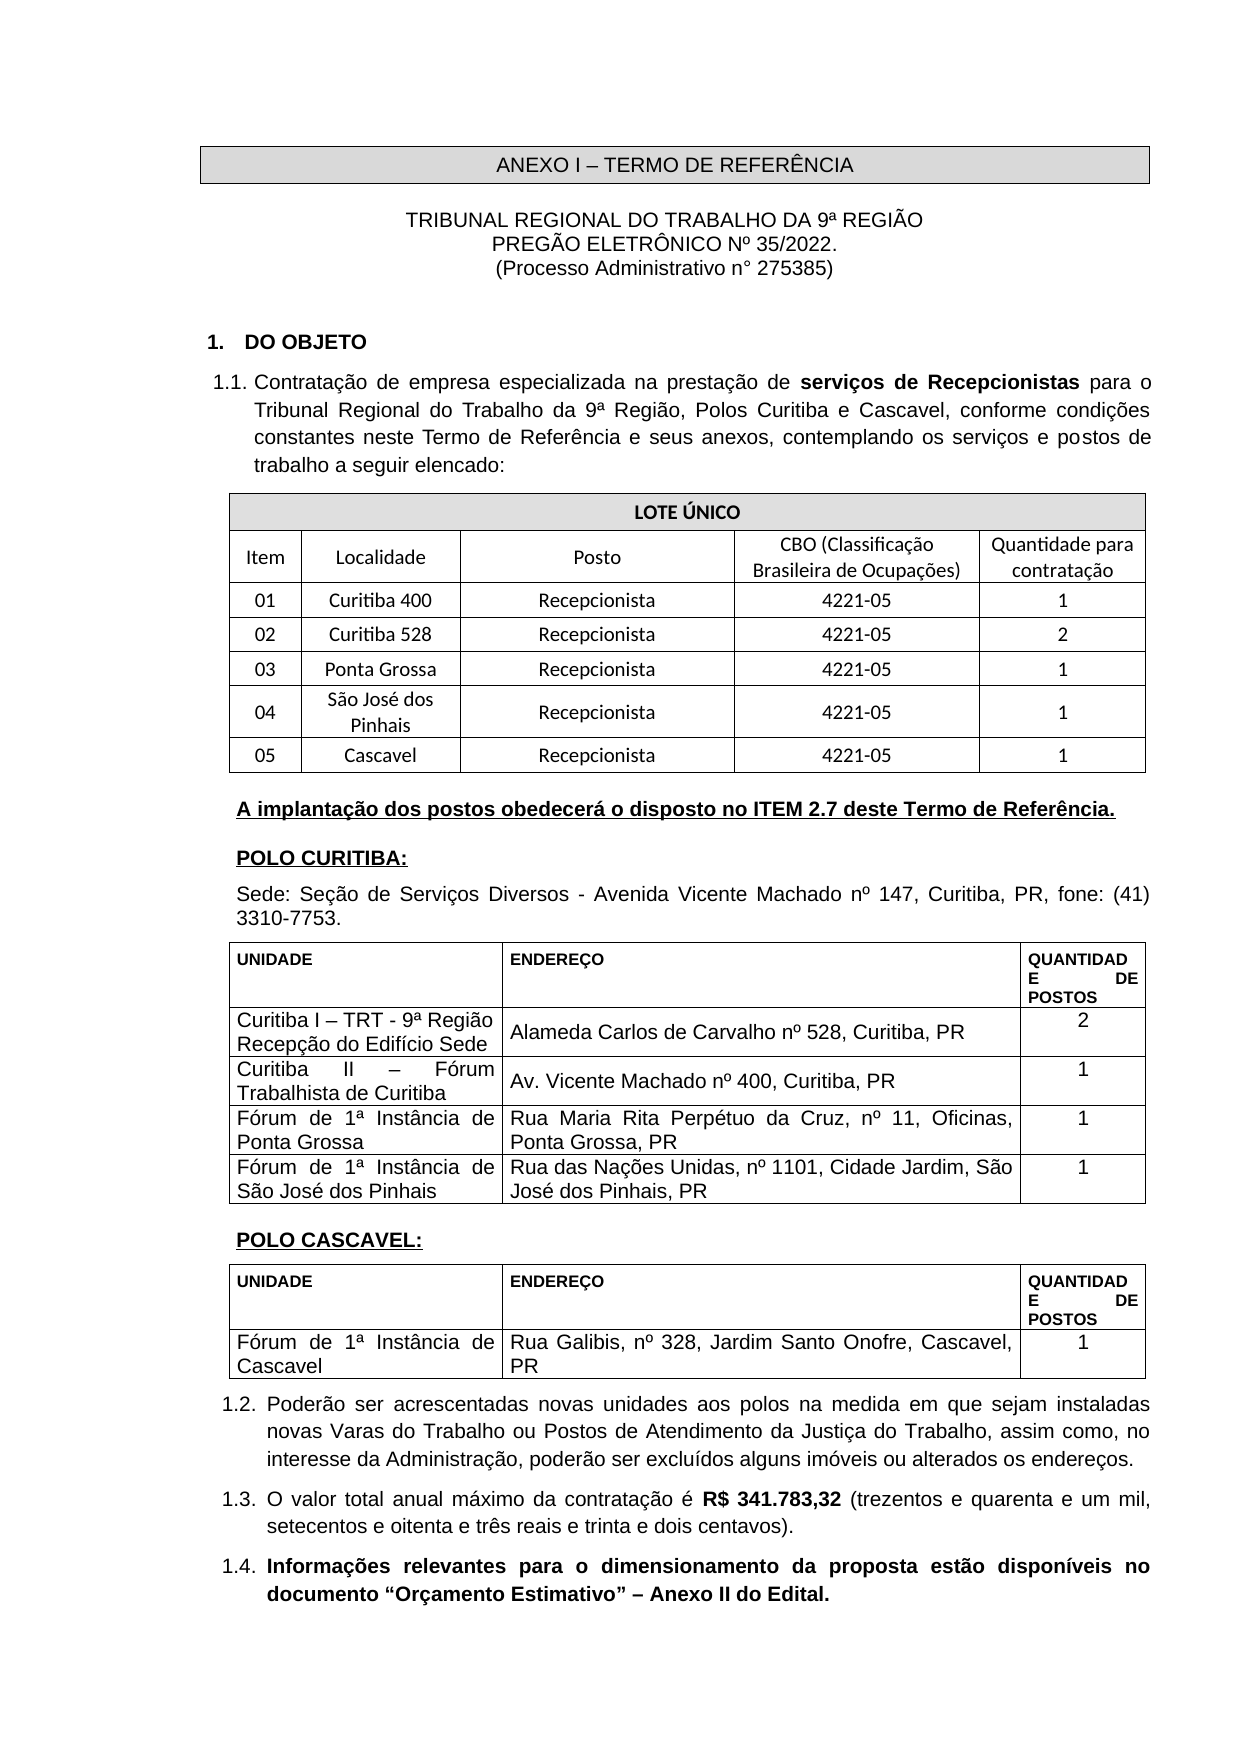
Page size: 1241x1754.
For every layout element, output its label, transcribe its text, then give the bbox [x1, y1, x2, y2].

table_cell 4221-05 [735, 652, 979, 685]
table_cell 1 [1021, 1155, 1145, 1203]
text POLO CASCAVEL: [177, 1228, 1152, 1252]
table_cell 4221-05 [735, 618, 979, 651]
text POLO CURITIBA: [177, 845, 1152, 869]
table_cell Curitiba II – Fórum Trabalhista de Curitiba [230, 1057, 502, 1105]
list O valor total anual máximo da contratação é R$ 341.783,32 (trezentos e quarenta e um mil, setecentos e oitenta e três reais e trinta e dois centavos). [222, 1486, 1152, 1538]
table_cell 1 [1021, 1057, 1145, 1105]
list DO OBJETO [207, 330, 1152, 354]
list Contratação de empresa especializada na prestação de serviços de Recepcionistas para o Tribunal Regional do Trabalho da 9ª Região, Polos Curitiba e Cascavel, conforme condições constantes neste Termo de Referência e seus anexos, contemplando os serviços e postos de trabalho a seguir elencado: [213, 370, 1152, 477]
table_cell 01 [230, 583, 301, 617]
table_header ANEXO I – TERMO DE REFERÊNCIA [201, 147, 1149, 183]
table_cell 4221-05 [735, 686, 979, 737]
table_cell Curitiba 528 [302, 618, 460, 651]
table_header QUANTIDADE DE POSTOS [1021, 1265, 1145, 1329]
table_header ENDEREÇO [503, 943, 1020, 1007]
table_cell Posto [461, 531, 734, 582]
table_cell 1 [1021, 1106, 1145, 1154]
table_header QUANTIDADE DE POSTOS [1021, 943, 1145, 1007]
table_cell 4221-05 [735, 583, 979, 617]
table_cell 2 [980, 618, 1145, 651]
table_cell 1 [1021, 1330, 1145, 1378]
table_cell 03 [230, 652, 301, 685]
table_cell Localidade [302, 531, 460, 582]
table_cell São José dos Pinhais [302, 686, 460, 737]
table_header LOTE ÚNICO [230, 494, 1145, 530]
table_cell CBO (Classificação Brasileira de Ocupações) [735, 531, 979, 582]
table_cell Curitiba 400 [302, 583, 460, 617]
text (Processo Administrativo n° 275385) [177, 256, 1152, 280]
table_cell Av. Vicente Machado nº 400, Curitiba, PR [503, 1057, 1020, 1105]
table_cell 1 [980, 583, 1145, 617]
text Sede: Seção de Serviços Diversos - Avenida Vicente Machado nº 147, Curitiba, PR, fone: (41) 3310-7753. [236, 882, 1152, 930]
table_cell Rua Galibis, nº 328, Jardim Santo Onofre, Cascavel, PR [503, 1330, 1020, 1378]
table_cell 1 [980, 686, 1145, 737]
table_cell Recepcionista [461, 686, 734, 737]
table_cell Fórum de 1ª Instância de Ponta Grossa [230, 1106, 502, 1154]
table_cell 1 [980, 738, 1145, 772]
table_cell Curitiba I – TRT - 9ª Região Recepção do Edifício Sede [230, 1008, 502, 1056]
list Poderão ser acrescentadas novas unidades aos polos na medida em que sejam instaladas novas Varas do Trabalho ou Postos de Atendimento da Justiça do Trabalho, assim como, no interesse da Administração, poderão ser excluídos alguns imóveis ou alterados os endereços. [222, 1391, 1152, 1470]
table_cell Rua das Nações Unidas, nº 1101, Cidade Jardim, São José dos Pinhais, PR [503, 1155, 1020, 1203]
table_cell Fórum de 1ª Instância de Cascavel [230, 1330, 502, 1378]
table_cell Item [230, 531, 301, 582]
table_cell Recepcionista [461, 652, 734, 685]
table_cell Recepcionista [461, 583, 734, 617]
table_cell Recepcionista [461, 738, 734, 772]
table_header UNIDADE [230, 943, 502, 1007]
table_cell 02 [230, 618, 301, 651]
table_cell 2 [1021, 1008, 1145, 1056]
table_cell Ponta Grossa [302, 652, 460, 685]
table_cell 4221-05 [735, 738, 979, 772]
table_cell 1 [980, 652, 1145, 685]
table_header UNIDADE [230, 1265, 502, 1329]
table_cell 05 [230, 738, 301, 772]
table_header ENDEREÇO [503, 1265, 1020, 1329]
text TRIBUNAL REGIONAL DO TRABALHO DA 9ª REGIÃO [177, 208, 1152, 232]
table_cell Cascavel [302, 738, 460, 772]
text PREGÃO ELETRÔNICO Nº 35/2022. [177, 232, 1152, 256]
table_cell Alameda Carlos de Carvalho nº 528, Curitiba, PR [503, 1008, 1020, 1056]
table_cell Recepcionista [461, 618, 734, 651]
text A implantação dos postos obedecerá o disposto no ITEM 2.7 deste Termo de Referência. [177, 797, 1152, 821]
list Informações relevantes para o dimensionamento da proposta estão disponíveis no documento “Orçamento Estimativo” – Anexo II do Edital. [222, 1554, 1152, 1605]
table_cell Fórum de 1ª Instância de São José dos Pinhais [230, 1155, 502, 1203]
table_cell Quantidade para contratação [980, 531, 1145, 582]
table_cell 04 [230, 686, 301, 737]
table_cell Rua Maria Rita Perpétuo da Cruz, nº 11, Oficinas, Ponta Grossa, PR [503, 1106, 1020, 1154]
